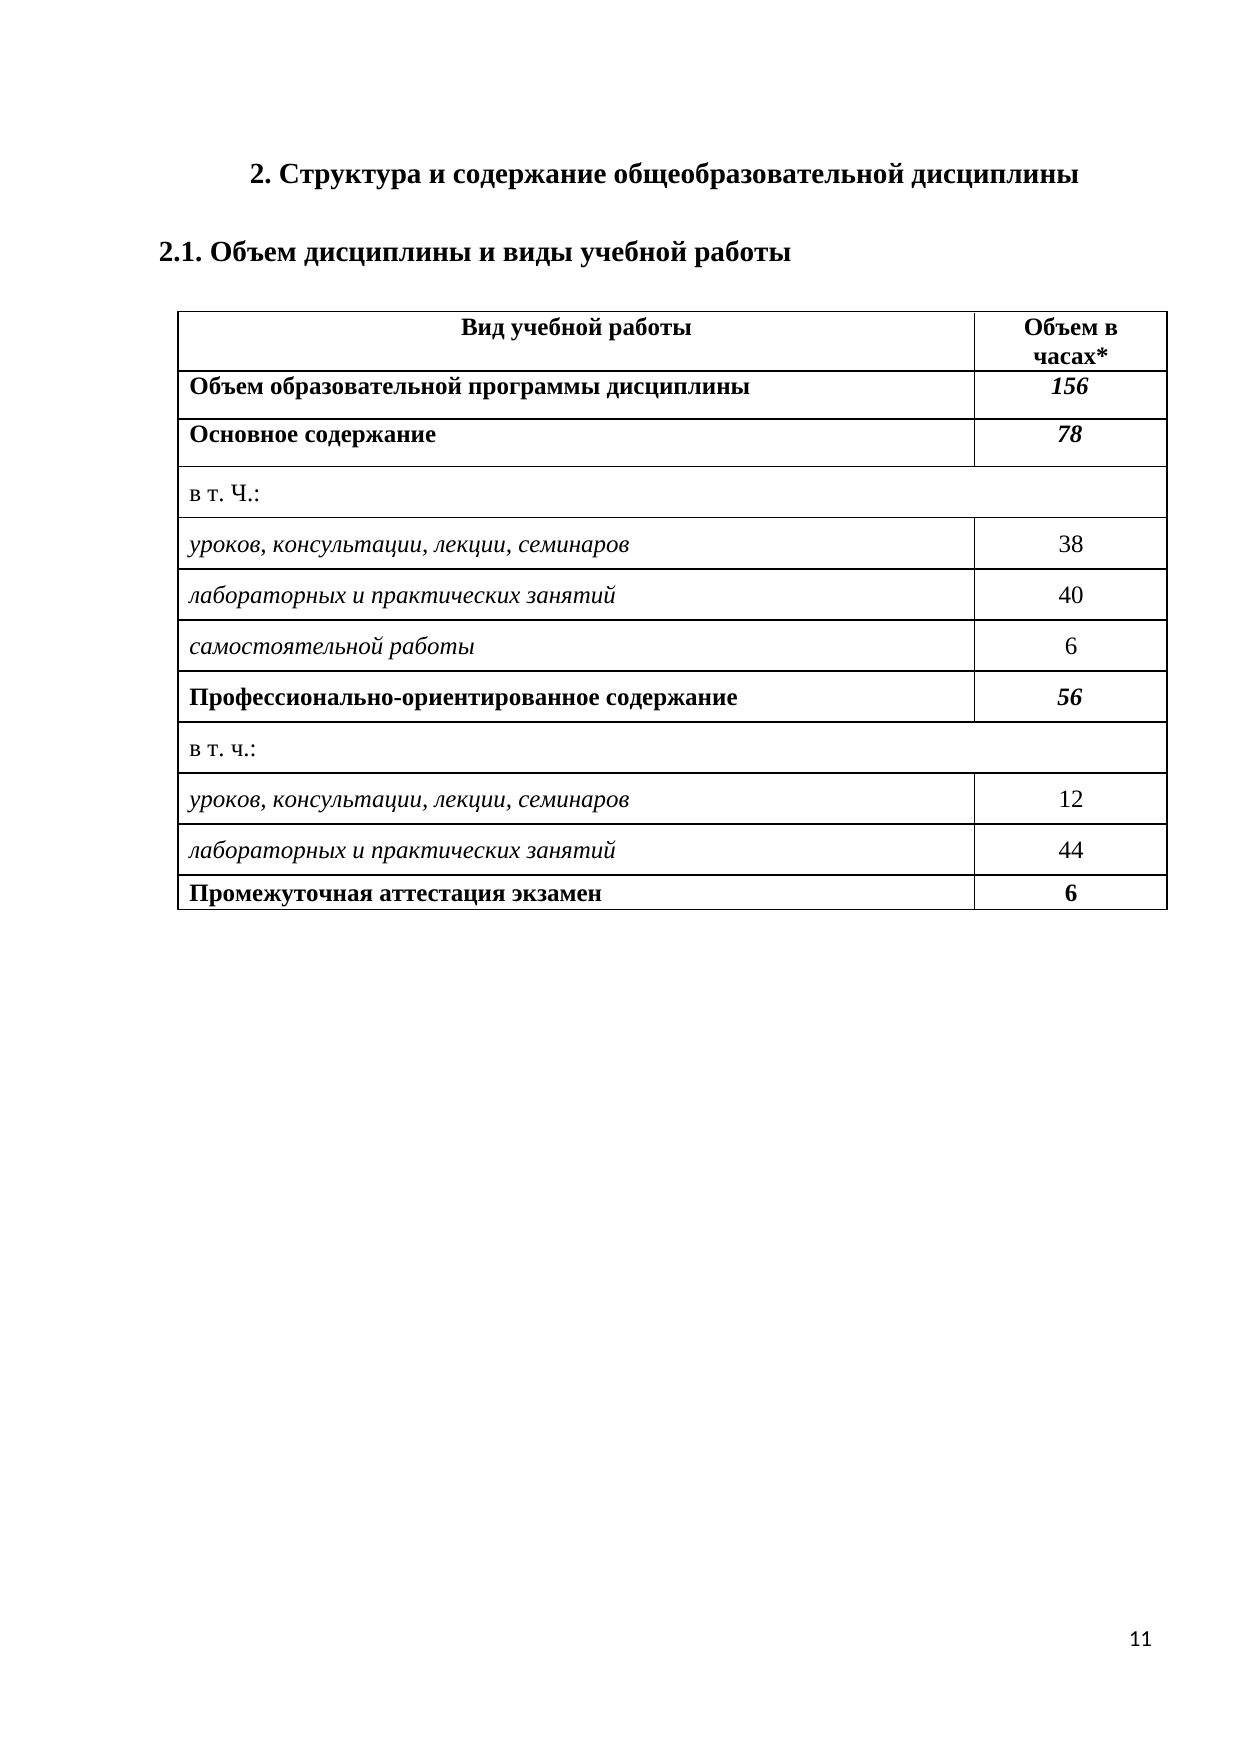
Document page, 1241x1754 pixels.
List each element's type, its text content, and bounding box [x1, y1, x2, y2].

subtitle 2. Структура и содержание общеобразовательной дисциплины [177, 157, 1152, 190]
table_cell Объем образовательной программы дисциплины [179, 372, 974, 418]
table_header Объем в часах* [975, 312, 1166, 370]
table_cell лабораторных и практических занятий [179, 570, 974, 619]
table_cell 6 [975, 876, 1166, 908]
table_cell 38 [975, 518, 1166, 568]
table_cell 56 [975, 672, 1166, 721]
table_cell 78 [975, 420, 1166, 466]
text 2.1. Объем дисциплины и виды учебной работы [158, 234, 1152, 267]
table_cell уроков, консультации, лекции, семинаров [179, 774, 974, 823]
table_cell в т. Ч.: [179, 467, 1166, 517]
table_cell 156 [975, 372, 1166, 418]
table_cell лабораторных и практических занятий [179, 825, 974, 874]
table_cell уроков, консультации, лекции, семинаров [179, 518, 974, 568]
table_cell 6 [975, 621, 1166, 670]
table_cell 12 [975, 774, 1166, 823]
table_cell 44 [975, 825, 1166, 874]
table_header Вид учебной работы [179, 312, 974, 370]
table_cell 40 [975, 570, 1166, 619]
table_cell в т. ч.: [179, 723, 1166, 772]
table_cell Основное содержание [179, 420, 974, 466]
table_cell самостоятельной работы [179, 621, 974, 670]
table_cell Профессионально-ориентированное содержание [179, 672, 974, 721]
table_cell Промежуточная аттестация экзамен [179, 876, 974, 908]
